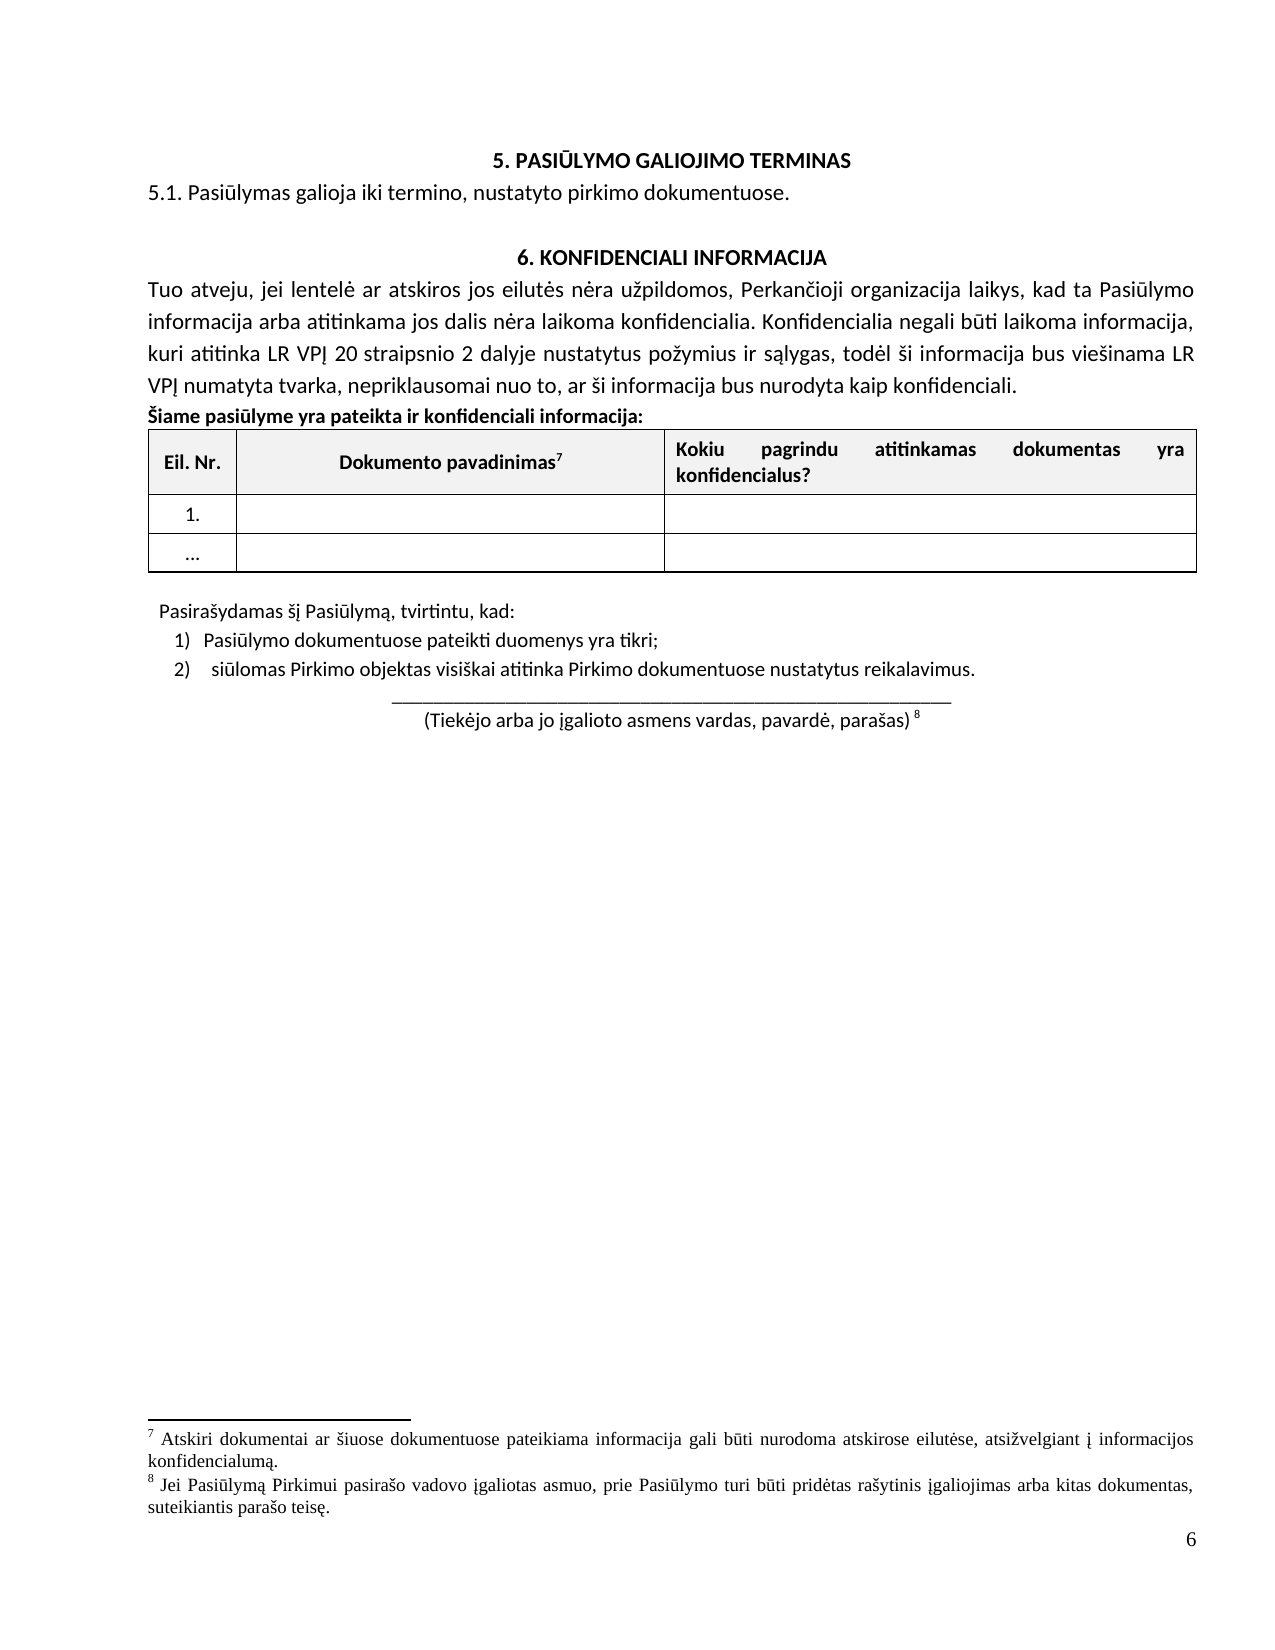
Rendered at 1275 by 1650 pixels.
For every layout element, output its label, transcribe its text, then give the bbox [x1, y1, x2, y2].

subtitle 6. KONFIDENCIALI INFORMACIJA [148, 243, 1196, 271]
table_cell ... [149, 534, 236, 571]
table_cell [237, 495, 664, 532]
text ______________________________________________________ [148, 682, 1196, 707]
table_header Dokumento pavadinimas [237, 430, 664, 493]
table_cell 1. [149, 495, 236, 532]
table_header Pasirašydamas šį Pasiūlymą, tvirtintu, kad: Pasiūlymo dokumentuose pateikti duomenys yra tikri; siūlomas Pirkimo objektas visiškai atitinka Pirkimo dokumentuose nustatytus reikalavimus. [148, 573, 1171, 682]
subtitle 5. PASIŪLYMO GALIOJIMO TERMINAS [148, 146, 1196, 174]
text (Tiekėjo arba jo įgalioto asmens vardas, pavardė, parašas) [148, 707, 1196, 732]
table_cell [665, 495, 1196, 532]
text Tuo atveju, jei lentelė ar atskiros jos eilutės nėra užpildomos, Perkančioji organizacija laikys, kad ta Pasiūlymo informacija arba atitinkama jos dalis nėra laikoma konfidencialia. Konfidencialia negali būti laikoma informacija, kuri atitinka LR VPĮ 20 straipsnio 2 dalyje nustatytus požymius ir sąlygas, todėl ši informacija bus viešinama LR VPĮ numatyta tvarka, nepriklausomai nuo to, ar ši informacija bus nurodyta kaip konfidenciali. [148, 275, 1196, 399]
list 5.1. Pasiūlymas galioja iki termino, nustatyto pirkimo dokumentuose. [148, 178, 1196, 206]
table_cell [237, 534, 664, 571]
table_header Eil. Nr. [149, 430, 236, 493]
table_cell [665, 534, 1196, 571]
table_header Kokiu pagrindu atitinkamas dokumentas yra konfidencialus? [665, 430, 1196, 493]
text Šiame pasiūlyme yra pateikta ir konfidenciali informacija: [148, 404, 1196, 429]
